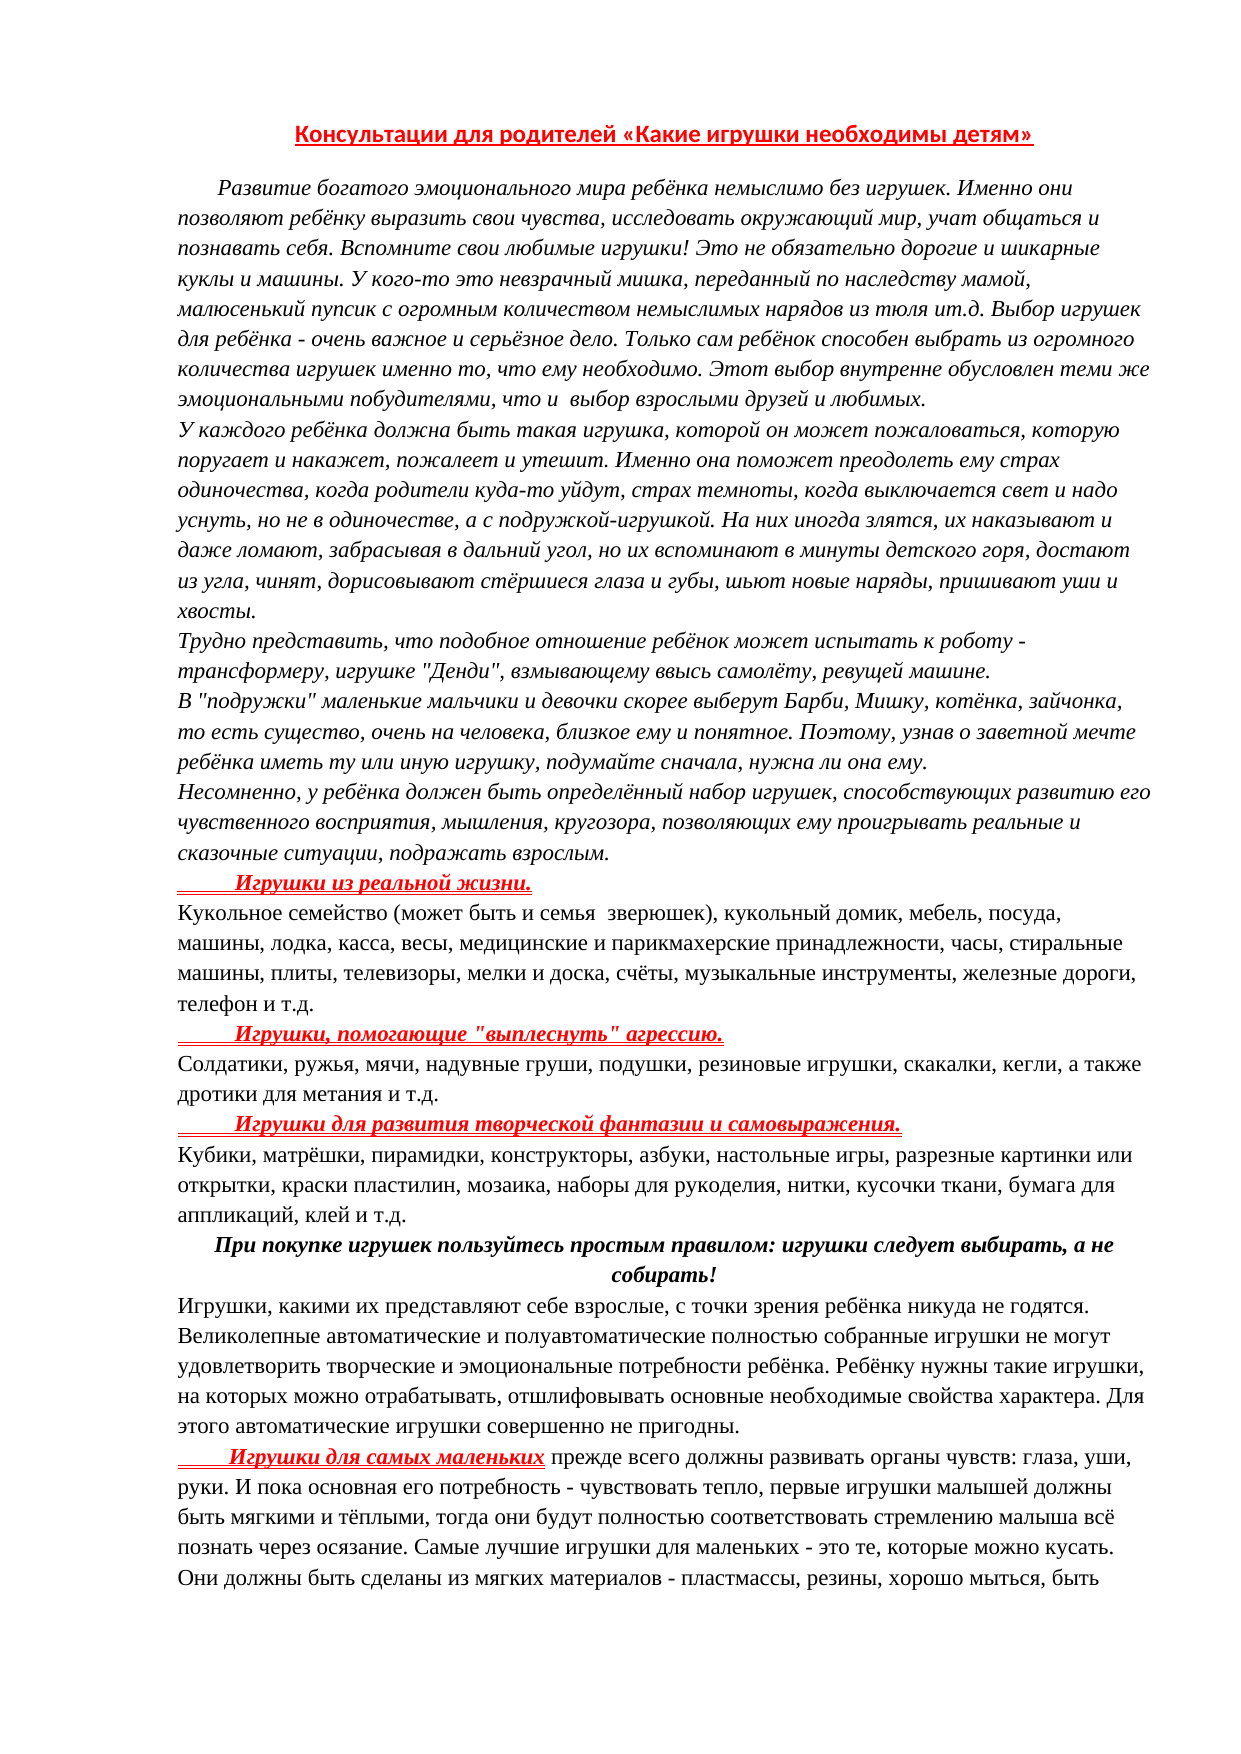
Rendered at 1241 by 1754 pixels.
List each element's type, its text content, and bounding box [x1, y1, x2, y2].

text Игрушки для развития творческой фантазии и самовыражения. [177, 1110, 1152, 1137]
text Солдатики, ружья, мячи, надувные груши, подушки, резиновые игрушки, скакалки, кегли, а также дротики для метания и т.д. [177, 1050, 1152, 1107]
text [177, 1443, 1152, 1590]
text При покупке игрушек пользуйтесь простым правилом: игрушки следует выбирать, а не собирать! [177, 1231, 1152, 1288]
text Кукольное семейство (может быть и семья зверюшек), кукольный домик, мебель, посуда, машины, лодка, касса, весы, медицинские и парикмахерские принадлежности, часы, стиральные машины, плиты, телевизоры, мелки и доска, счёты, музыкальные инструменты, железные дороги, телефон и т.д. [177, 899, 1152, 1016]
text Кубики, матрёшки, пирамидки, конструкторы, азбуки, настольные игры, разрезные картинки или открытки, краски пластилин, мозаика, наборы для рукоделия, нитки, кусочки ткани, бумага для аппликаций, клей и т.д. [177, 1141, 1152, 1227]
text Развитие богатого эмоционального мира ребёнка немыслимо без игрушек. Именно они позволяют ребёнку выразить свои чувства, исследовать окружающий мир, учат общаться и познавать себя. Вспомните свои любимые игрушки! Это не обязательно дорогие и шикарные куклы и машины. У кого-то это невзрачный мишка, переданный по наследству мамой, малюсенький пупсик с огромным количеством немыслимых нарядов из тюля ит.д. Выбор игрушек для ребёнка - очень важное и серьёзное дело. Только сам ребёнок способен выбрать из огромного количества игрушек именно то, что ему необходимо. Этот выбор внутренне обусловлен теми же эмоциональными побудителями, что и выбор взрослыми друзей и любимых. [177, 174, 1152, 412]
text У каждого ребёнка должна быть такая игрушка, которой он может пожаловаться, которую поругает и накажет, пожалеет и утешит. Именно она поможет преодолеть ему страх одиночества, когда родители куда-то уйдут, страх темноты, когда выключается свет и надо уснуть, но не в одиночестве, а с подружкой-игрушкой. На них иногда злятся, их наказывают и даже ломают, забрасывая в дальний угол, но их вспоминают в минуты детского горя, достают из угла, чинят, дорисовывают стёршиеся глаза и губы, шьют новые наряды, пришивают уши и хвосты. [177, 416, 1152, 623]
text Консультации для родителей «Какие игрушки необходимы детям» [177, 118, 1152, 149]
text Игрушки, помогающие "выплеснуть" агрессию. [177, 1020, 1152, 1046]
text Несомненно, у ребёнка должен быть определённый набор игрушек, способствующих развитию его чувственного восприятия, мышления, кругозора, позволяющих ему проигрывать реальные и сказочные ситуации, подражать взрослым. [177, 778, 1152, 865]
text В "подружки" маленькие мальчики и девочки скорее выберут Барби, Мишку, котёнка, зайчонка, то есть существо, очень на человека, близкое ему и понятное. Поэтому, узнав о заветной мечте ребёнка иметь ту или иную игрушку, подумайте сначала, нужна ли она ему. [177, 687, 1152, 774]
text Игрушки из реальной жизни. [177, 869, 1152, 895]
text Игрушки, какими их представляют себе взрослые, с точки зрения ребёнка никуда не годятся. Великолепные автоматические и полуавтоматические полностью собранные игрушки не могут удовлетворить творческие и эмоциональные потребности ребёнка. Ребёнку нужны такие игрушки, на которых можно отрабатывать, отшлифовывать основные необходимые свойства характера. Для этого автоматические игрушки совершенно не пригодны. [177, 1292, 1152, 1439]
text Трудно представить, что подобное отношение ребёнок может испытать к роботу - трансформеру, игрушке "Денди", взмывающему ввысь самолёту, ревущей машине. [177, 627, 1152, 684]
